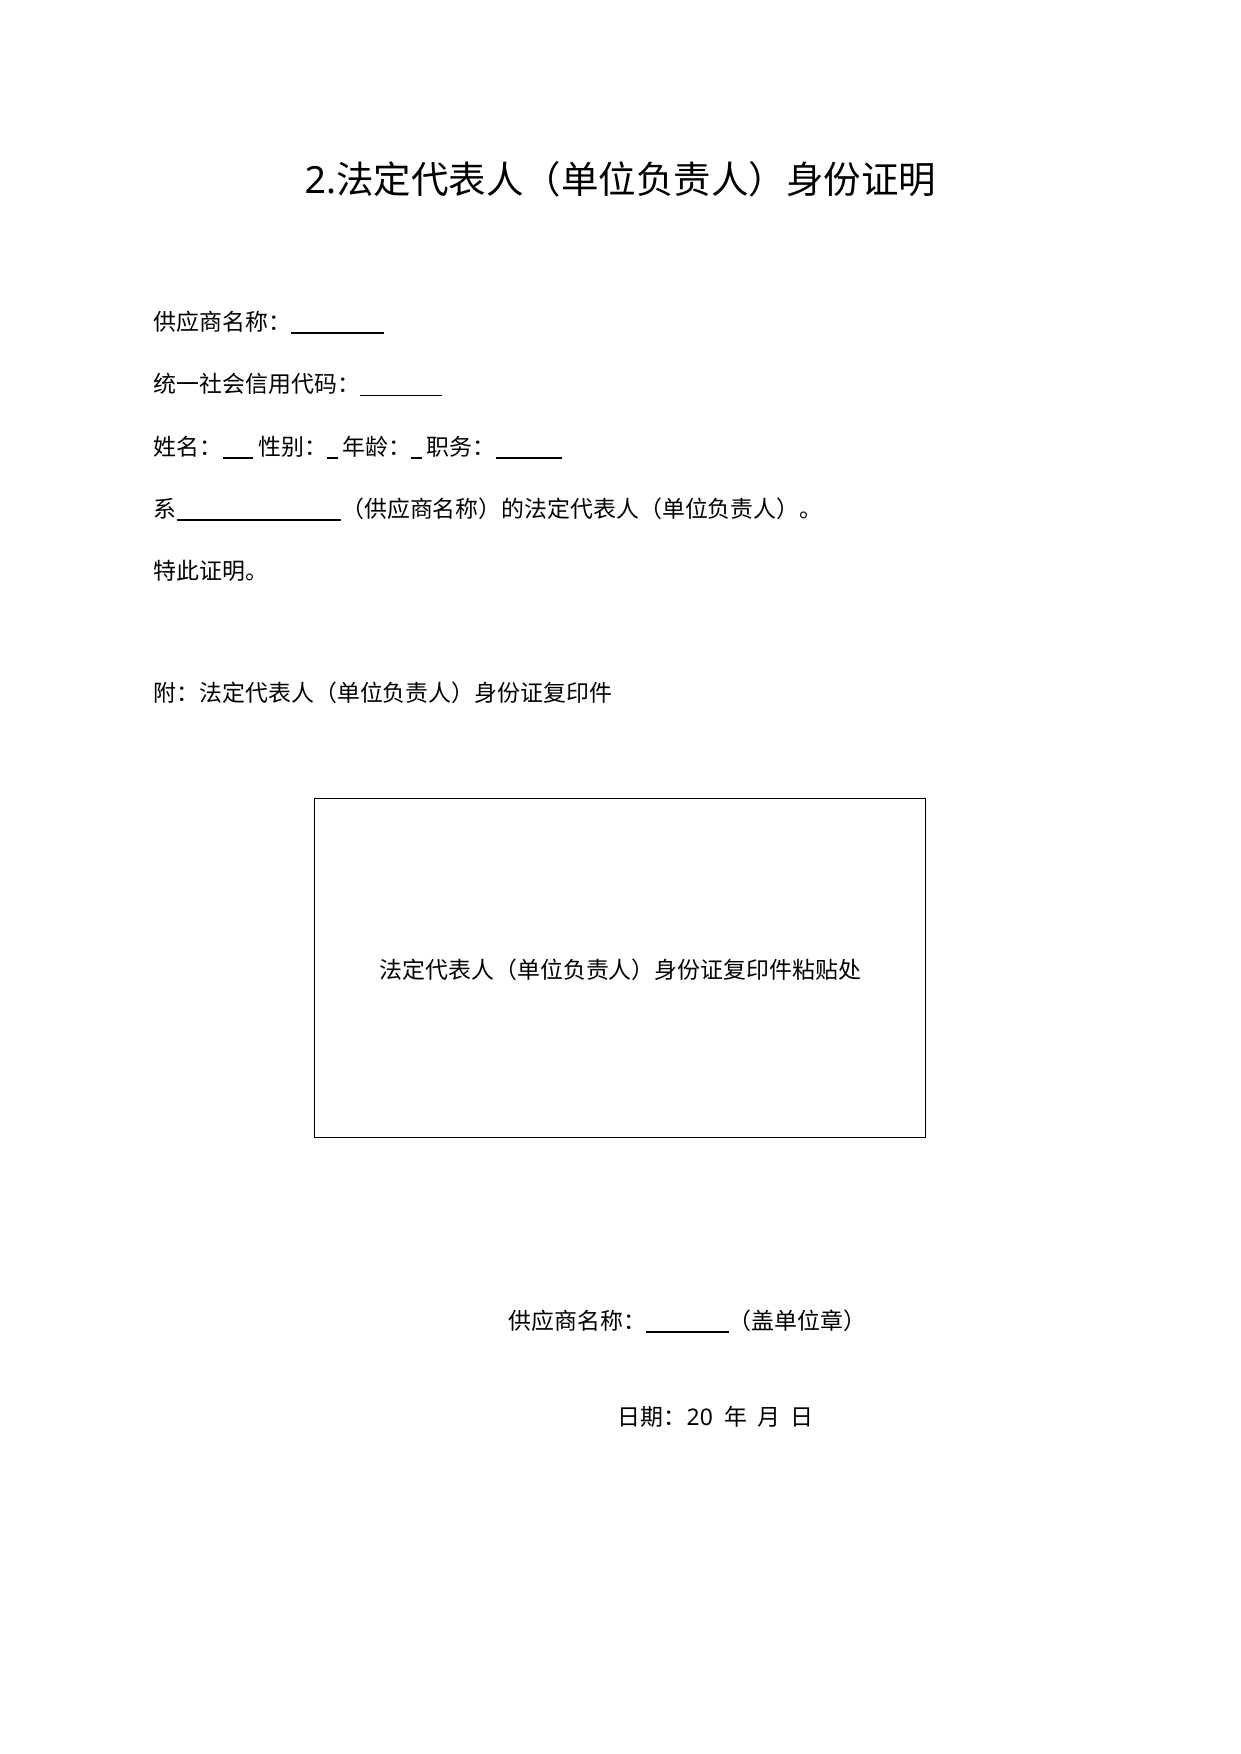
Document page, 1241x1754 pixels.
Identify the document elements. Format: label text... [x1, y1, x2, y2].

text 系 （供应商名称）的法定代表人（单位负责人）。 [153, 491, 1087, 524]
text 统一社会信用代码： [153, 366, 1087, 399]
text 日期：20 年 月 日 [153, 1399, 1043, 1432]
text 供应商名称： （盖单位章） [153, 1302, 1043, 1336]
text 供应商名称： [153, 304, 1087, 337]
text 2.法定代表人（单位负责人）身份证明 [153, 150, 1087, 204]
text 特此证明。 [153, 553, 1087, 586]
text 附：法定代表人（单位负责人）身份证复印件 [153, 674, 1087, 708]
text 姓名： 性别： 年龄： 职务： [153, 428, 1087, 462]
table_header 法定代表人（单位负责人）身份证复印件粘贴处 [315, 799, 925, 1137]
